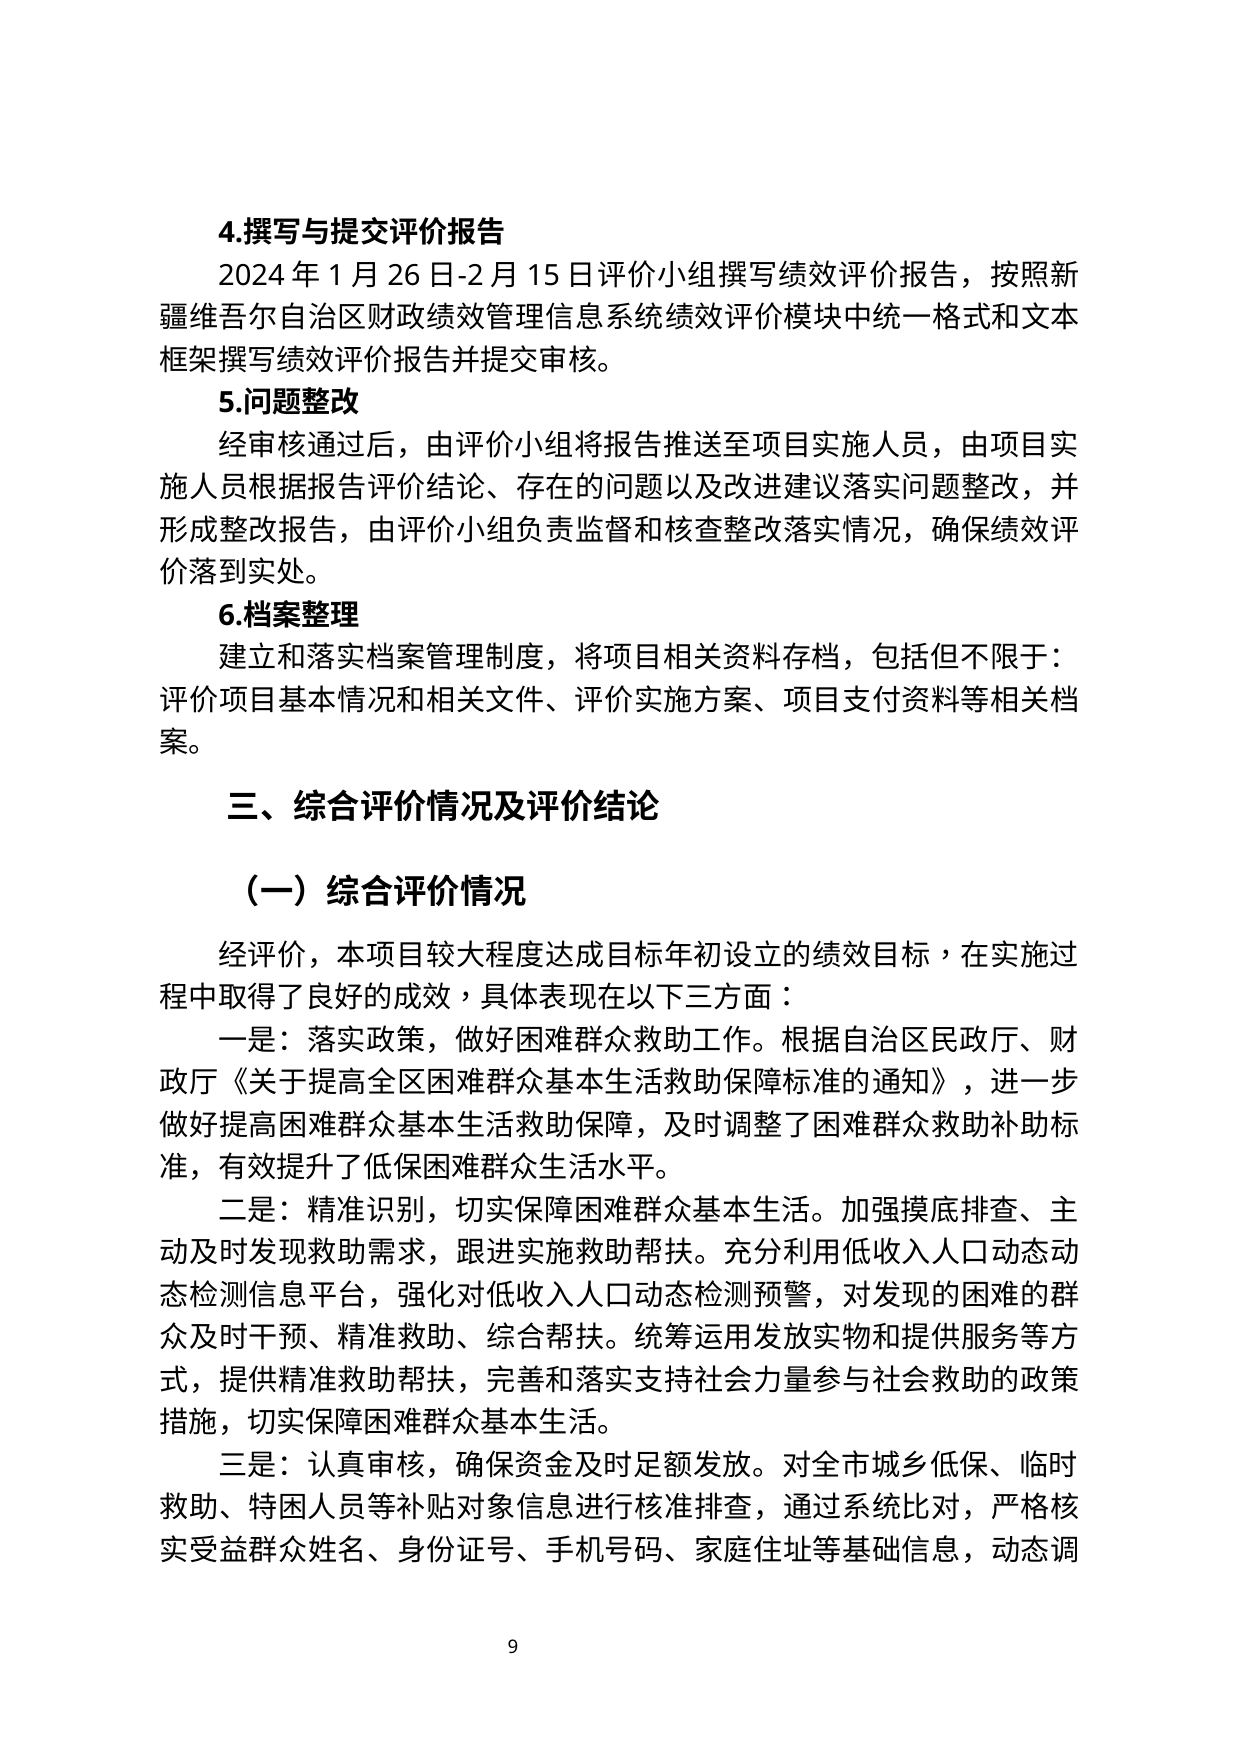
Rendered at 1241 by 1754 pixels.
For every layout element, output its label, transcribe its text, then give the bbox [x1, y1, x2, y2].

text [159, 1441, 1081, 1569]
subtitle （一）综合评价情况 [159, 846, 1081, 931]
subtitle 5.问题整改 [159, 379, 1081, 421]
text 经评价，本项目较大程度达成目标年初设立的绩效目标，在实施过程中取得了良好的成效，具体表现在以下三方面： [159, 931, 1081, 1016]
subtitle 4.撰写与提交评价报告 [159, 209, 1081, 251]
subtitle 6.档案整理 [159, 591, 1081, 634]
subtitle 综合评价情况及评价结论 [159, 761, 1081, 846]
text 2024年1月26日-2月15日评价小组撰写绩效评价报告，按照新疆维吾尔自治区财政绩效管理信息系统绩效评价模块中统一格式和文本框架撰写绩效评价报告并提交审核。 [159, 251, 1081, 379]
text 建立和落实档案管理制度，将项目相关资料存档，包括但不限于：评价项目基本情况和相关文件、评价实施方案、项目支付资料等相关档案。 [159, 634, 1081, 761]
text 二是：精准识别，切实保障困难群众基本生活。加强摸底排查、主动及时发现救助需求，跟进实施救助帮扶。充分利用低收入人口动态动态检测信息平台，强化对低收入人口动态检测预警，对发现的困难的群众及时干预、精准救助、综合帮扶。统筹运用发放实物和提供服务等方式，提供精准救助帮扶，完善和落实支持社会力量参与社会救助的政策措施，切实保障困难群众基本生活。 [159, 1186, 1081, 1441]
text 一是：落实政策，做好困难群众救助工作。根据自治区民政厅、财政厅《关于提高全区困难群众基本生活救助保障标准的通知》，进一步做好提高困难群众基本生活救助保障，及时调整了困难群众救助补助标准，有效提升了低保困难群众生活水平。 [159, 1016, 1081, 1186]
text 经审核通过后，由评价小组将报告推送至项目实施人员，由项目实施人员根据报告评价结论、存在的问题以及改进建议落实问题整改，并形成整改报告，由评价小组负责监督和核查整改落实情况，确保绩效评价落到实处。 [159, 421, 1081, 591]
